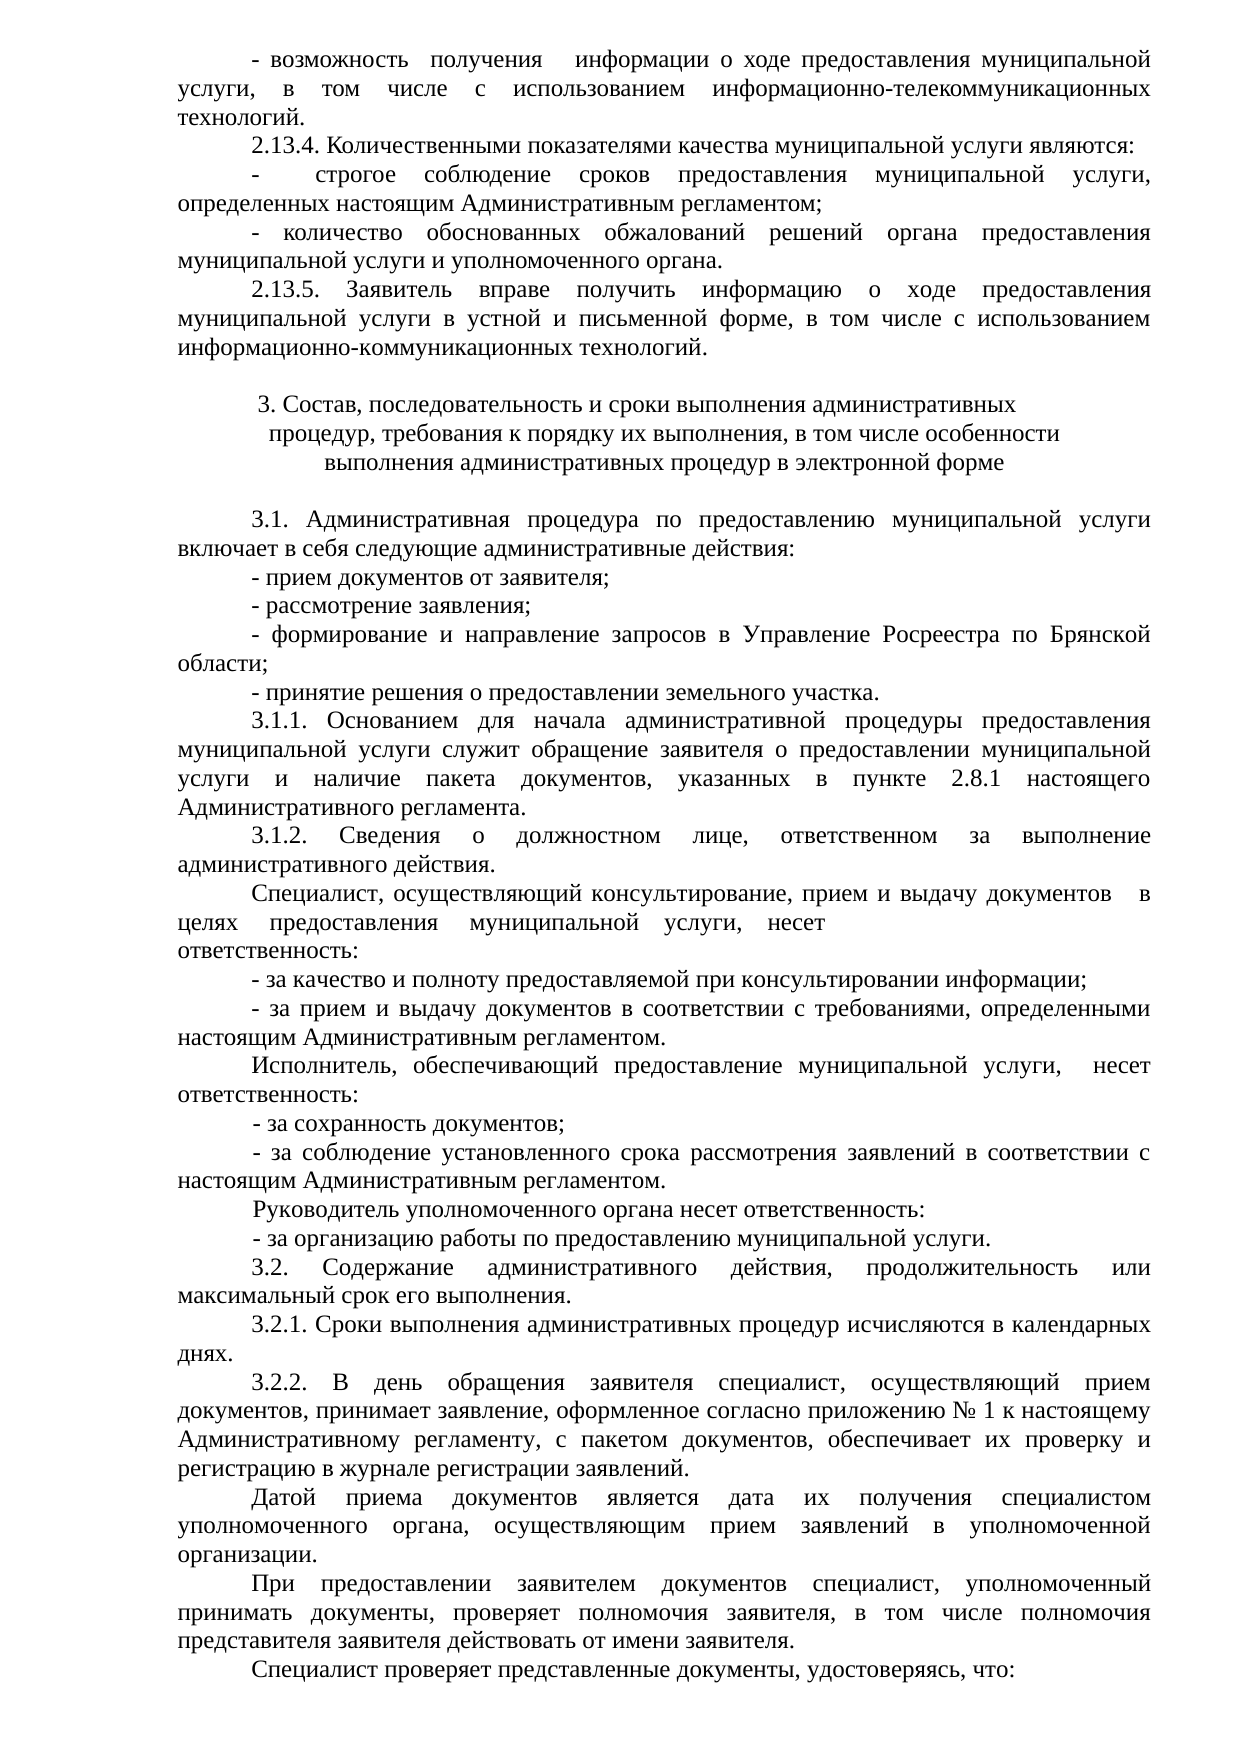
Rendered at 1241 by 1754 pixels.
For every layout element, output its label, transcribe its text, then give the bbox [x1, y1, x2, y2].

text - возможность получения информации о ходе предоставления муниципальной услуги, в том числе с использованием информационно-телекоммуникационных технологий. [177, 44, 1152, 131]
text 2.13.5. Заявитель вправе получить информацию о ходе предоставления муниципальной услуги в устной и письменной форме, в том числе с использованием информационно-коммуникационных технологий. [177, 274, 1152, 361]
text Датой приема документов является дата их получения специалистом уполномоченного органа, осуществляющим прием заявлений в уполномоченной организации. [177, 1482, 1152, 1568]
text - формирование и направление запросов в Управление Росреестра по Брянской области; [177, 619, 1152, 677]
text Специалист проверяет представленные документы, удостоверяясь, что: [177, 1654, 1152, 1683]
text Специалист, осуществляющий консультирование, прием и выдачу документов в целях предоставления муниципальной услуги, несет [177, 878, 1152, 936]
text ответственность: [177, 936, 1152, 964]
text 3.1. Административная процедура по предоставлению муниципальной услуги включает в себя следующие административные действия: [177, 504, 1152, 562]
text - рассмотрение заявления; [177, 591, 1152, 619]
text - принятие решения о предоставлении земельного участка. [177, 677, 1152, 706]
text 2.13.4. Количественными показателями качества муниципальной услуги являются: [177, 131, 1152, 159]
text При предоставлении заявителем документов специалист, уполномоченный принимать документы, проверяет полномочия заявителя, в том числе полномочия представителя заявителя действовать от имени заявителя. [177, 1568, 1152, 1654]
text Руководитель уполномоченного органа несет ответственность: [177, 1194, 1152, 1223]
text 3. Состав, последовательность и сроки выполнения административных [177, 389, 1152, 418]
text - за прием и выдачу документов в соответствии с требованиями, определенными настоящим Административным регламентом. [177, 993, 1152, 1051]
text 3.1.1. Основанием для начала административной процедуры предоставления муниципальной услуги служит обращение заявителя о предоставлении муниципальной услуги и наличие пакета документов, указанных в пункте 2.8.1 настоящего Административного регламента. [177, 706, 1152, 821]
text - за сохранность документов; [177, 1108, 1152, 1137]
text - прием документов от заявителя; [177, 562, 1152, 591]
text процедур, требования к порядку их выполнения, в том числе особенности [177, 418, 1152, 447]
text 3.2.2. В день обращения заявителя специалист, осуществляющий прием документов, принимает заявление, оформленное согласно приложению № 1 к настоящему Административному регламенту, с пакетом документов, обеспечивает их проверку и регистрацию в журнале регистрации заявлений. [177, 1367, 1152, 1482]
text выполнения административных процедур в электронной форме [177, 447, 1152, 476]
text - строгое соблюдение сроков предоставления муниципальной услуги, определенных настоящим Административным регламентом; [177, 159, 1152, 217]
text 3.2. Содержание административного действия, продолжительность или максимальный срок его выполнения. [177, 1252, 1152, 1309]
text - за соблюдение установленного срока рассмотрения заявлений в соответствии с настоящим Административным регламентом. [177, 1137, 1152, 1194]
text - за организацию работы по предоставлению муниципальной услуги. [177, 1223, 1152, 1252]
text 3.2.1. Сроки выполнения административных процедур исчисляются в календарных днях. [177, 1309, 1152, 1367]
text Исполнитель, обеспечивающий предоставление муниципальной услуги, несет ответственность: [177, 1051, 1152, 1108]
text - количество обоснованных обжалований решений органа предоставления муниципальной услуги и уполномоченного органа. [177, 217, 1152, 274]
text - за качество и полноту предоставляемой при консультировании информации; [177, 964, 1152, 993]
text 3.1.2. Сведения о должностном лице, ответственном за выполнение административного действия. [177, 821, 1152, 878]
